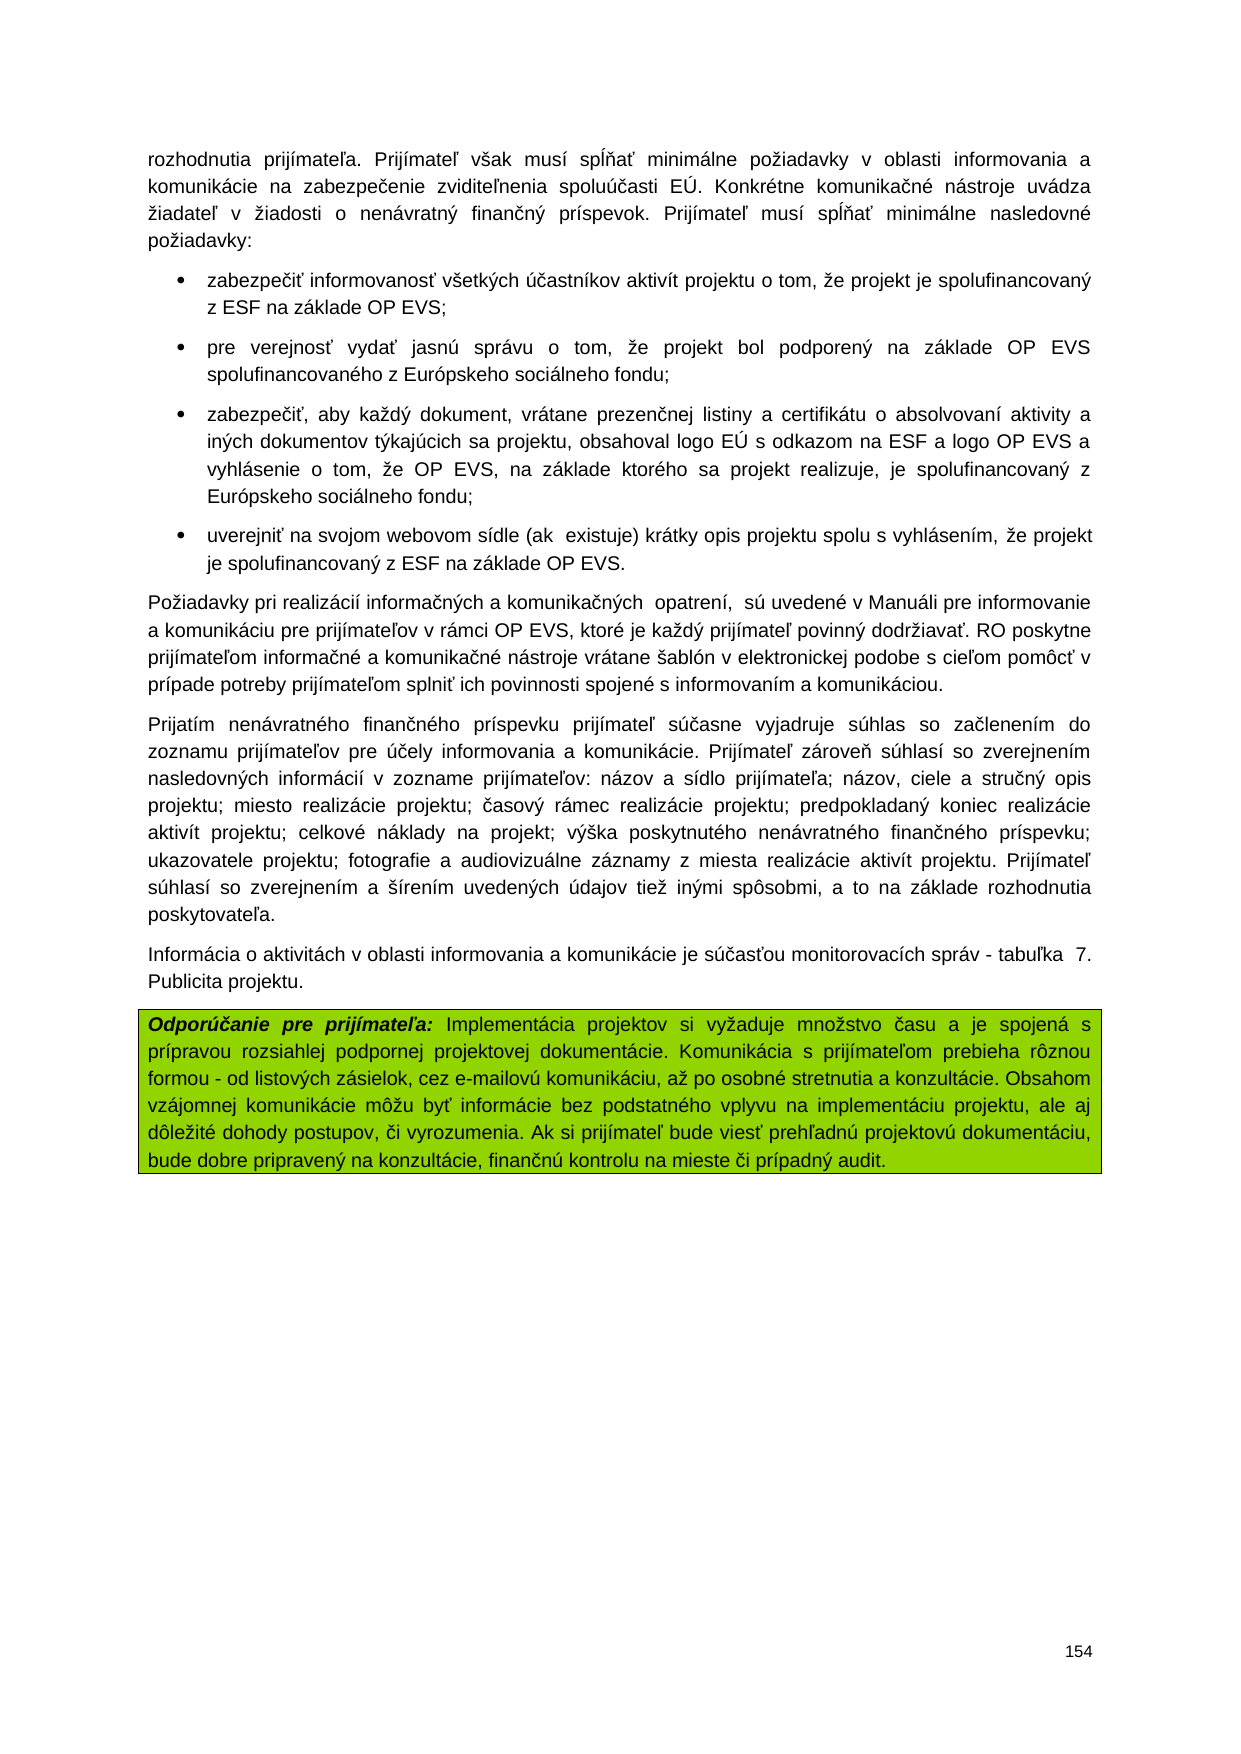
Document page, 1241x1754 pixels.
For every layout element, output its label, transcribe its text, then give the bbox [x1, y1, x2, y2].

text Požiadavky pri realizácií informačných a komunikačných opatrení, sú uvedené v Manuáli pre informovanie a komunikáciu pre prijímateľov v rámci OP EVS, ktoré je každý prijímateľ povinný dodržiavať. RO poskytne prijímateľom informačné a komunikačné nástroje vrátane šablón v elektronickej podobe s cieľom pomôcť v prípade potreby prijímateľom splniť ich povinnosti spojené s informovaním a komunikáciou. [148, 591, 1092, 696]
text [148, 148, 1092, 252]
text Prijatím nenávratného finančného príspevku prijímateľ súčasne vyjadruje súhlas so začlenením do zoznamu prijímateľov pre účely informovania a komunikácie. Prijímateľ zároveň súhlasí so zverejnením nasledovných informácií v zozname prijímateľov: názov a sídlo prijímateľa; názov, ciele a stručný opis projektu; miesto realizácie projektu; časový rámec realizácie projektu; predpokladaný koniec realizácie aktivít projektu; celkové náklady na projekt; výška poskytnutého nenávratného finančného príspevku; ukazovatele projektu; fotografie a audiovizuálne záznamy z miesta realizácie aktivít projektu. Prijímateľ súhlasí so zverejnením a šírením uvedených údajov tiež inými spôsobmi, a to na základe rozhodnutia poskytovateľa. [148, 712, 1092, 926]
text pre verejnosť vydať jasnú správu o tom, že projekt bol podporený na základe OP EVS spolufinancovaného z Európskeho sociálneho fondu; [177, 336, 1092, 386]
text zabezpečiť, aby každý dokument, vrátane prezenčnej listiny a certifikátu o absolvovaní aktivity a iných dokumentov týkajúcich sa projektu, obsahoval logo EÚ s odkazom na ESF a logo OP EVS a vyhlásenie o tom, že OP EVS, na základe ktorého sa projekt realizuje, je spolufinancovaný z Európskeho sociálneho fondu; [177, 403, 1092, 507]
text uverejniť na svojom webovom sídle (ak existuje) krátky opis projektu spolu s vyhlásením, že projekt je spolufinancovaný z ESF na základe OP EVS. [177, 524, 1092, 574]
text zabezpečiť informovanosť všetkých účastníkov aktivít projektu o tom, že projekt je spolufinancovaný z ESF na základe OP EVS; [177, 269, 1092, 319]
text Odporúčanie pre prijímateľa: Implementácia projektov si vyžaduje množstvo času a je spojená s prípravou rozsiahlej podpornej projektovej dokumentácie. Komunikácia s prijímateľom prebieha rôznou formou - od listových zásielok, cez e-mailovú komunikáciu, až po osobné stretnutia a konzultácie. Obsahom vzájomnej komunikácie môžu byť informácie bez podstatného vplyvu na implementáciu projektu, ale aj dôležité dohody postupov, či vyrozumenia. Ak si prijímateľ bude viesť prehľadnú projektovú dokumentáciu, bude dobre pripravený na konzultácie, finančnú kontrolu na mieste či prípadný audit. [139, 1010, 1101, 1173]
text Informácia o aktivitách v oblasti informovania a komunikácie je súčasťou monitorovacích správ - tabuľka 7. Publicita projektu. [148, 942, 1092, 992]
